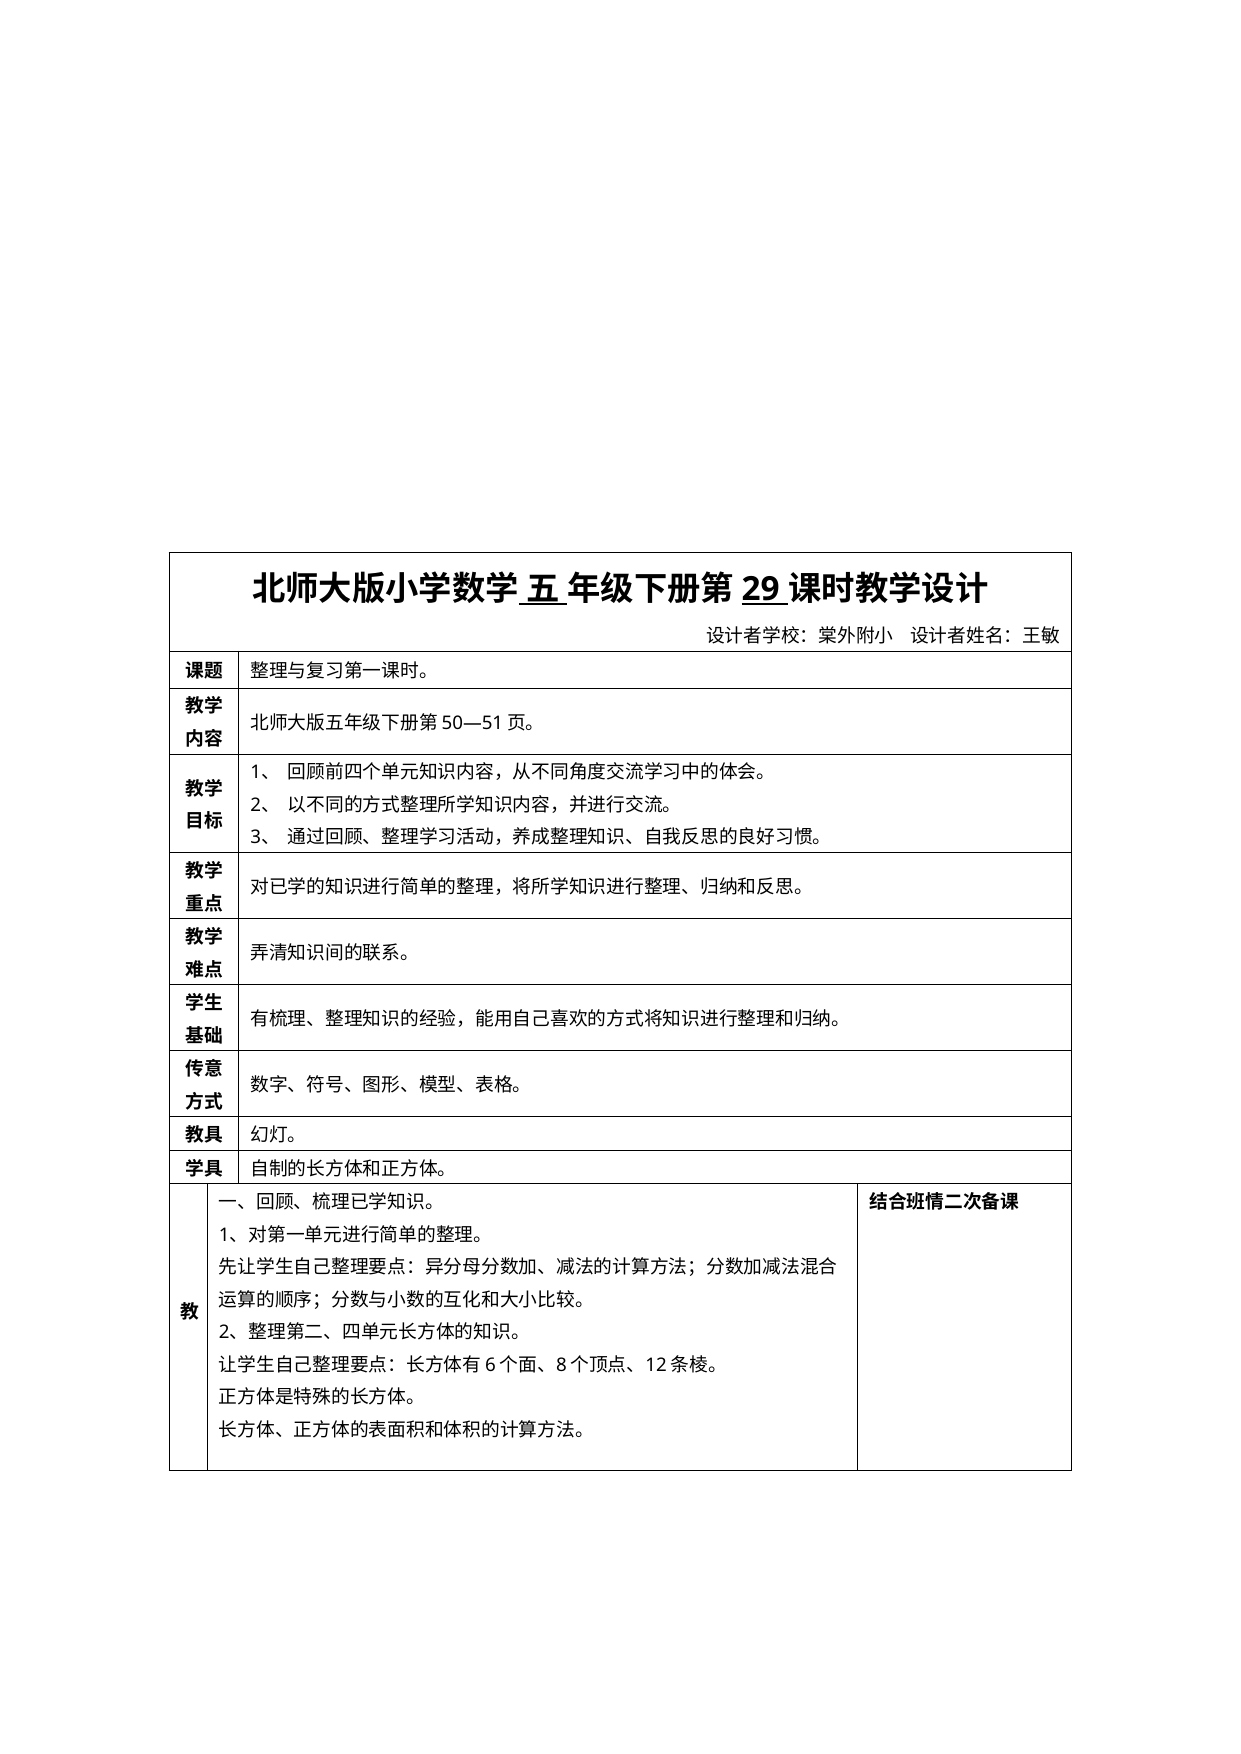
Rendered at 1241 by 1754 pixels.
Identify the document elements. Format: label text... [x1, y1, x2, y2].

table_cell 数字、符号、图形、模型、表格。 [239, 1051, 1071, 1116]
table_cell 幻灯。 [239, 1117, 1071, 1150]
table_cell 结合班情二次备课 [858, 1184, 1071, 1469]
table_cell 教学目标 [170, 755, 238, 852]
table_cell 教 学 过 程 [170, 1184, 207, 1469]
table_cell 有梳理、整理知识的经验，能用自己喜欢的方式将知识进行整理和归纳。 [239, 985, 1071, 1050]
table_cell 教学内容 [170, 689, 238, 753]
table_cell 北师大版五年级下册第50—51页。 [239, 689, 1071, 753]
table_cell 整理与复习第一课时。 [239, 652, 1071, 687]
table_cell 课题 [170, 652, 238, 687]
table_cell 回顾前四个单元知识内容，从不同角度交流学习中的体会。 以不同的方式整理所学知识内容，并进行交流。 通过回顾、整理学习活动，养成整理知识、自我反思的良好习惯。 [239, 755, 1071, 852]
table_cell 学生基础 [170, 985, 238, 1050]
table_cell 学具 [170, 1151, 238, 1183]
table_cell 传意方式 [170, 1051, 238, 1116]
table_cell 对已学的知识进行简单的整理，将所学知识进行整理、归纳和反思。 [239, 853, 1071, 918]
table_cell 自制的长方体和正方体。 [239, 1151, 1071, 1183]
table_cell 弄清知识间的联系。 [239, 919, 1071, 984]
table_cell 教学难点 [170, 919, 238, 984]
table_cell 教具 [170, 1117, 238, 1150]
table_header 北师大版小学数学 五 年级下册第 29 课时教学设计 设计者学校：棠外附小 设计者姓名：王敏 [170, 553, 1071, 651]
table_cell 教学重点 [170, 853, 238, 918]
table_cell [208, 1184, 857, 1469]
